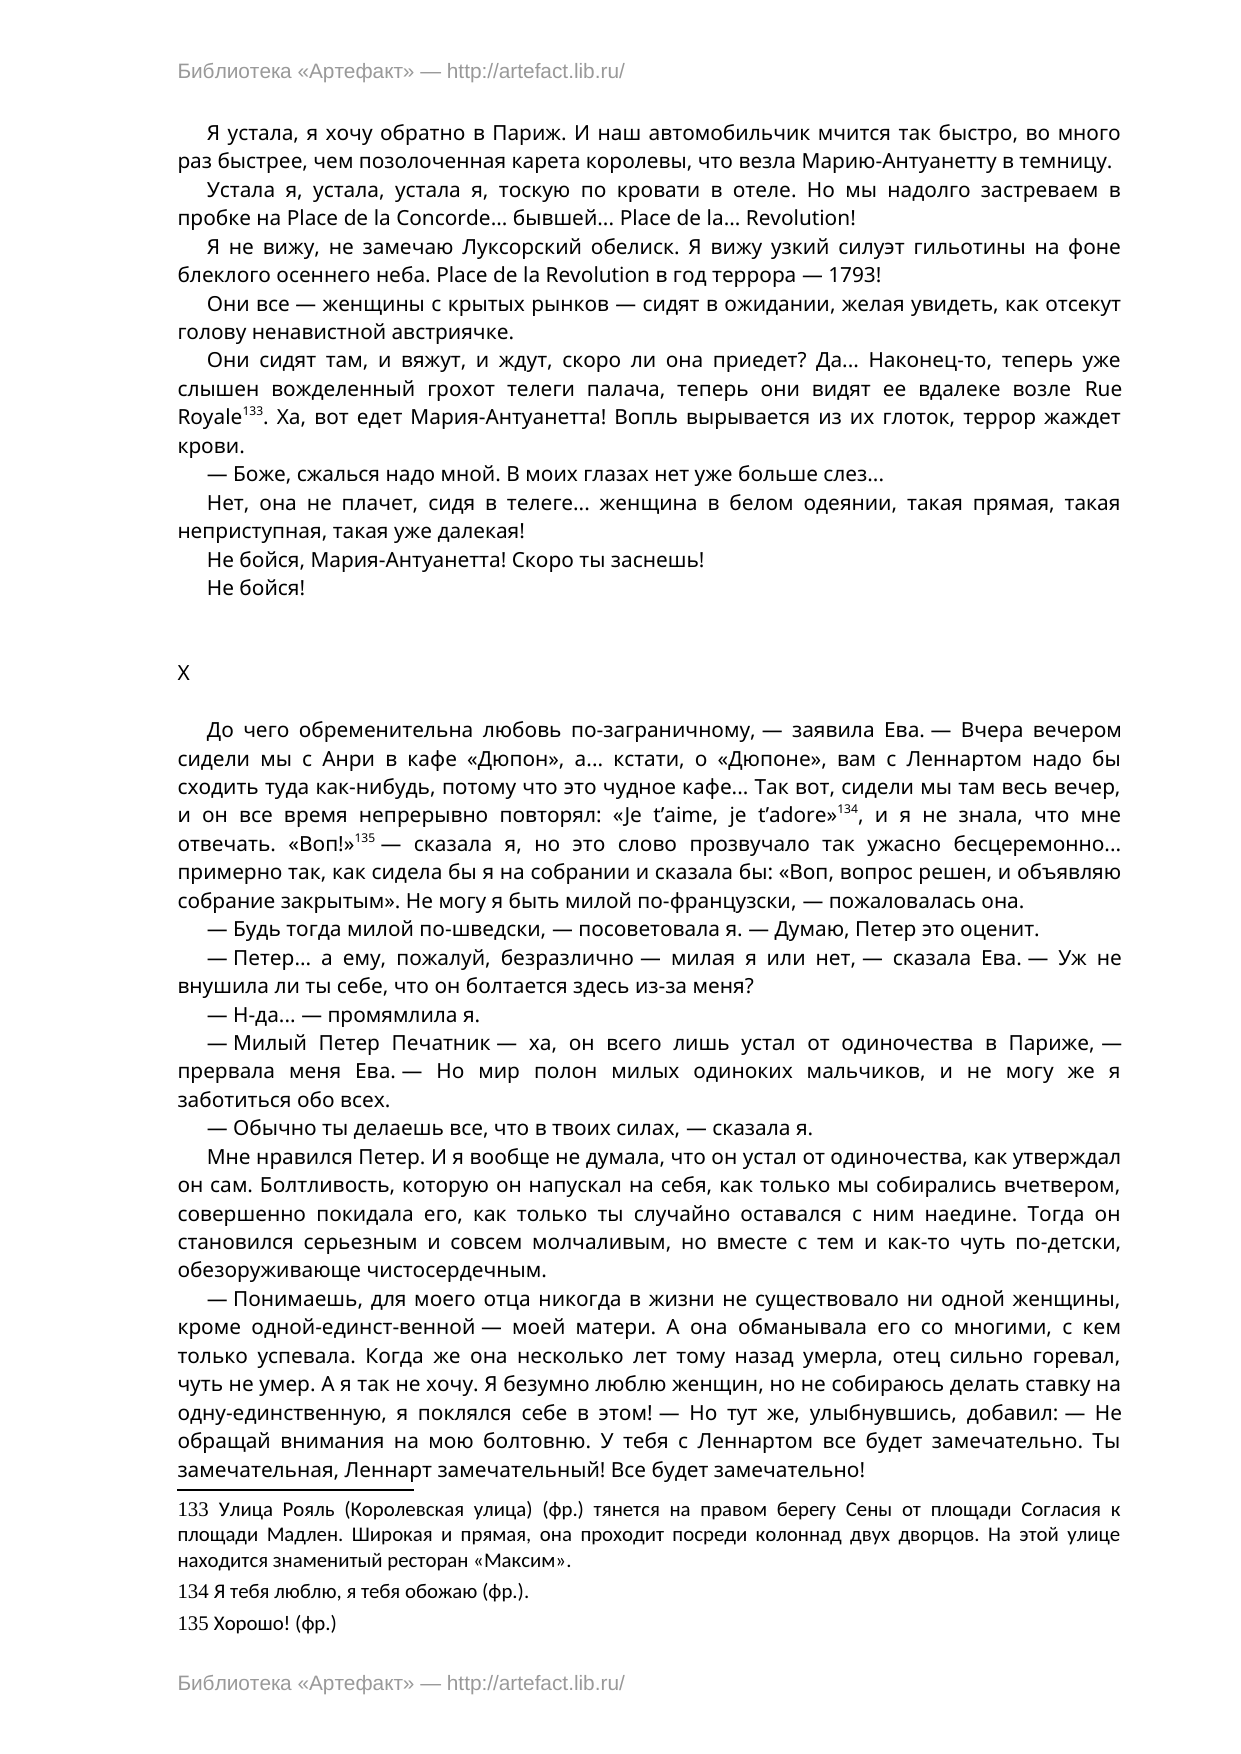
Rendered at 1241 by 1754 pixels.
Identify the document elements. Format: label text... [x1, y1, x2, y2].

text — Будь тогда милой по-шведски, — посоветовала я. — Думаю, Петер это оценит. [177, 914, 1122, 943]
text Мне нравился Петер. И я вообще не думала, что он устал от одиночества, как утверждал он сам. Болтливость, которую он напускал на себя, как только мы собирались вчетвером, совершенно покидала его, как только ты случайно оставался с ним наедине. Тогда он становился серьезным и совсем молчаливым, но вместе с тем и как-то чуть по-детски, обезоруживающе чистосердечным. [177, 1142, 1122, 1284]
text — Милый Петер Печатник — ха, он всего лишь устал от одиночества в Париже, — прервала меня Ева. — Но мир полон милых одиноких мальчиков, и не могу же я заботиться обо всех. [177, 1028, 1122, 1113]
text — Обычно ты делаешь все, что в твоих силах, — сказала я. [177, 1113, 1122, 1142]
text — Н-да... — промямлила я. [177, 1000, 1122, 1028]
text — Понимаешь, для моего отца никогда в жизни не существовало ни одной женщины, кроме одной-единст-венной — моей матери. А она обманывала его со многими, с кем только успевала. Когда же она несколько лет тому назад умерла, отец сильно горевал, чуть не умер. А я так не хочу. Я безумно люблю женщин, но не собираюсь делать ставку на одну-единственную, я поклялся себе в этом! — Но тут же, улыбнувшись, добавил: — Не обращай внимания на мою болтовню. У тебя с Леннартом все будет замечательно. Ты замечательная, Леннарт замечательный! Все будет замечательно! [177, 1284, 1122, 1483]
text Устала я, устала, устала я, тоскую по кровати в отеле. Но мы надолго застреваем в пробке на Place de la Concorde... бывшей... Place de la... Revolution! [177, 175, 1122, 232]
text Нет, она не плачет, сидя в телеге... женщина в белом одеянии, такая прямая, такая неприступная, такая уже далекая! [177, 488, 1122, 545]
text Они сидят там, и вяжут, и ждут, скоро ли она приедет? Да... Наконец-то, теперь уже слышен вожделенный грохот телеги палача, теперь они видят ее вдалеке возле Rue Royale. Ха, вот едет Мария-Антуанетта! Вопль вырывается из их глоток, террор жаждет крови. [177, 346, 1122, 459]
text Не бойся! [177, 573, 1122, 602]
text Они все — женщины с крытых рынков — сидят в ожидании, желая увидеть, как отсекут голову ненавистной австриячке. [177, 289, 1122, 346]
text — Боже, сжалься надо мной. В моих глазах нет уже больше слез... [177, 459, 1122, 488]
text — Петер... а ему, пожалуй, безразлично — милая я или нет, — сказала Ева. — Уж не внушила ли ты себе, что он болтается здесь из-за меня? [177, 943, 1122, 1000]
text Не бойся, Мария-Антуанетта! Скоро ты заснешь! [177, 545, 1122, 573]
text Я устала, я хочу обратно в Париж. И наш автомобильчик мчится так быстро, во много раз быстрее, чем позолоченная карета королевы, что везла Марию-Антуанетту в темницу. [177, 118, 1122, 175]
subtitle X [177, 658, 1122, 687]
text До чего обременительна любовь по-заграничному, — заявила Ева. — Вчера вечером сидели мы с Анри в кафе «Дюпон», а... кстати, о «Дюпоне», вам с Леннартом надо бы сходить туда как-нибудь, потому что это чудное кафе... Так вот, сидели мы там весь вечер, и он все время непрерывно повторял: «Je t’aime, je t’adore», и я не знала, что мне отвечать. «Воп!» — сказала я, но это слово прозвучало так ужасно бесцеремонно... примерно так, как сидела бы я на собрании и сказала бы: «Воп, вопрос решен, и объявляю собрание закрытым». Не могу я быть милой по-французски, — пожаловалась она. [177, 715, 1122, 914]
text Я не вижу, не замечаю Луксорский обелиск. Я вижу узкий силуэт гильотины на фоне блеклого осеннего неба. Place de la Revolution в год террора — 1793! [177, 232, 1122, 289]
